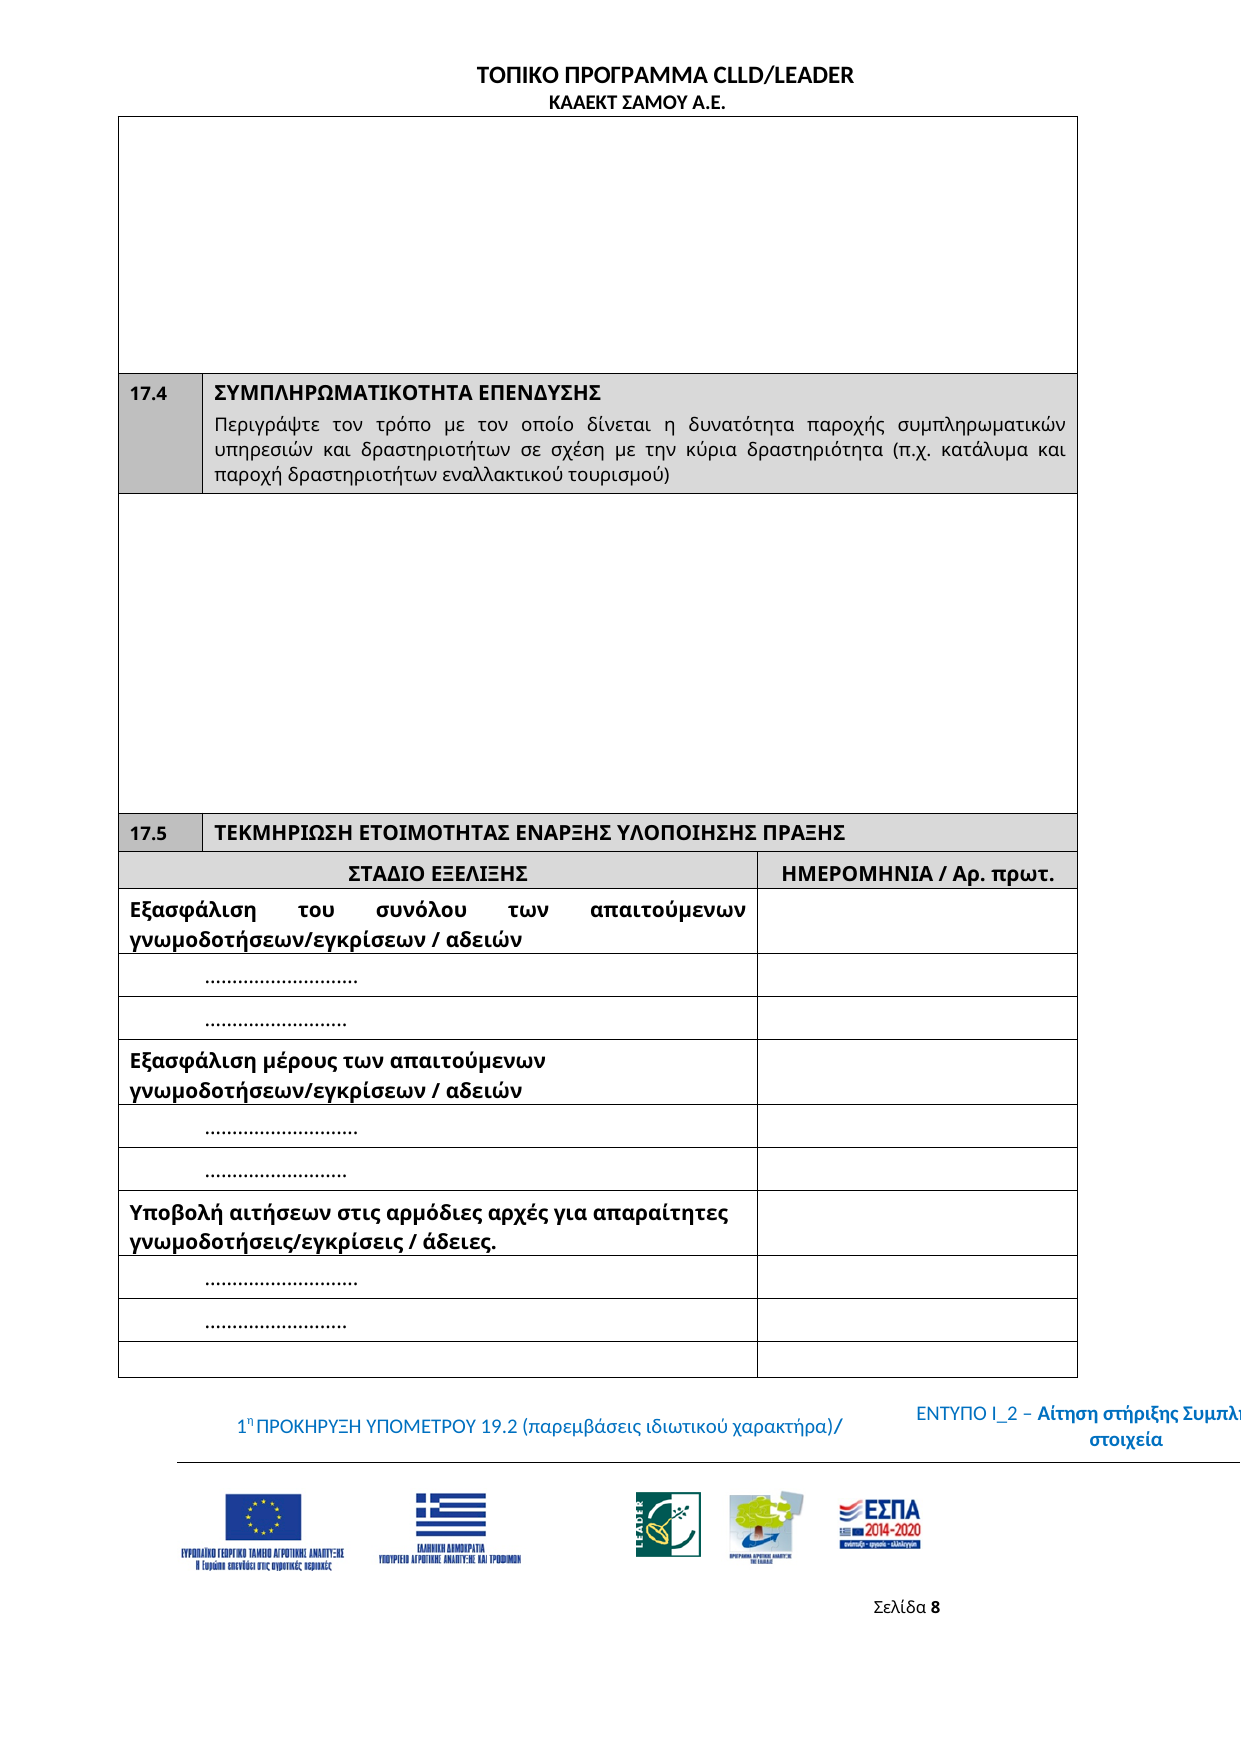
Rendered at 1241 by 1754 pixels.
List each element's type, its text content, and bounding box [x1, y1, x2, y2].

table_cell [758, 1105, 1077, 1147]
table_cell [758, 1040, 1077, 1104]
table_cell ΗΜΕΡΟΜΗΝΙΑ / Αρ. πρωτ. [758, 852, 1077, 888]
table_cell 17.5 [119, 814, 202, 851]
table_cell [758, 1342, 1077, 1377]
table_cell [758, 1256, 1077, 1298]
table_cell [119, 1342, 757, 1377]
table_cell [758, 1299, 1077, 1341]
table_cell ΤΕΚΜΗΡΙΩΣΗ ΕΤΟΙΜΟΤΗΤΑΣ ΕΝΑΡΞΗΣ ΥΛΟΠΟΙΗΣΗΣ ΠΡΑΞΗΣ [203, 814, 1077, 851]
table_cell Εξασφάλιση μέρους των απαιτούμενων γνωμοδοτήσεων/εγκρίσεων / αδειών [119, 1040, 757, 1104]
table_cell [758, 997, 1077, 1039]
table_cell [119, 494, 1077, 813]
table_cell [758, 954, 1077, 996]
table_cell …………………….. [119, 1299, 757, 1341]
table_cell 17.4 [119, 374, 202, 493]
table_cell [119, 117, 1077, 373]
table_cell ΣΤΑΔΙΟ ΕΞΕΛΙΞΗΣ [119, 852, 757, 888]
table_cell [758, 1148, 1077, 1190]
picture [177, 1488, 924, 1571]
table_cell ΣΥΜΠΛΗΡΩΜΑΤΙΚΟΤΗΤΑ ΕΠΕΝΔΥΣΗΣ Περιγράψτε τον τρόπο με τον οποίο δίνεται η δυνατότητα παροχής συμπληρωματικών υπηρεσιών και δραστηριοτήτων σε σχέση με την κύρια δραστηριότητα (π.χ. κατάλυμα και παροχή δραστηριοτήτων εναλλακτικού τουρισμού) [203, 374, 1077, 493]
table_cell …………………….. [119, 997, 757, 1039]
table_cell [758, 1191, 1077, 1255]
table_cell ………………………. [119, 1105, 757, 1147]
table_cell Εξασφάλιση του συνόλου των απαιτούμενων γνωμοδοτήσεων/εγκρίσεων / αδειών [119, 889, 757, 953]
table_cell ………………………. [119, 1256, 757, 1298]
table_cell ………………………. [119, 954, 757, 996]
table_cell Υποβολή αιτήσεων στις αρμόδιες αρχές για απαραίτητες γνωμοδοτήσεις/εγκρίσεις / άδειες. [119, 1191, 757, 1255]
table_cell [758, 889, 1077, 953]
table_cell …………………….. [119, 1148, 757, 1190]
